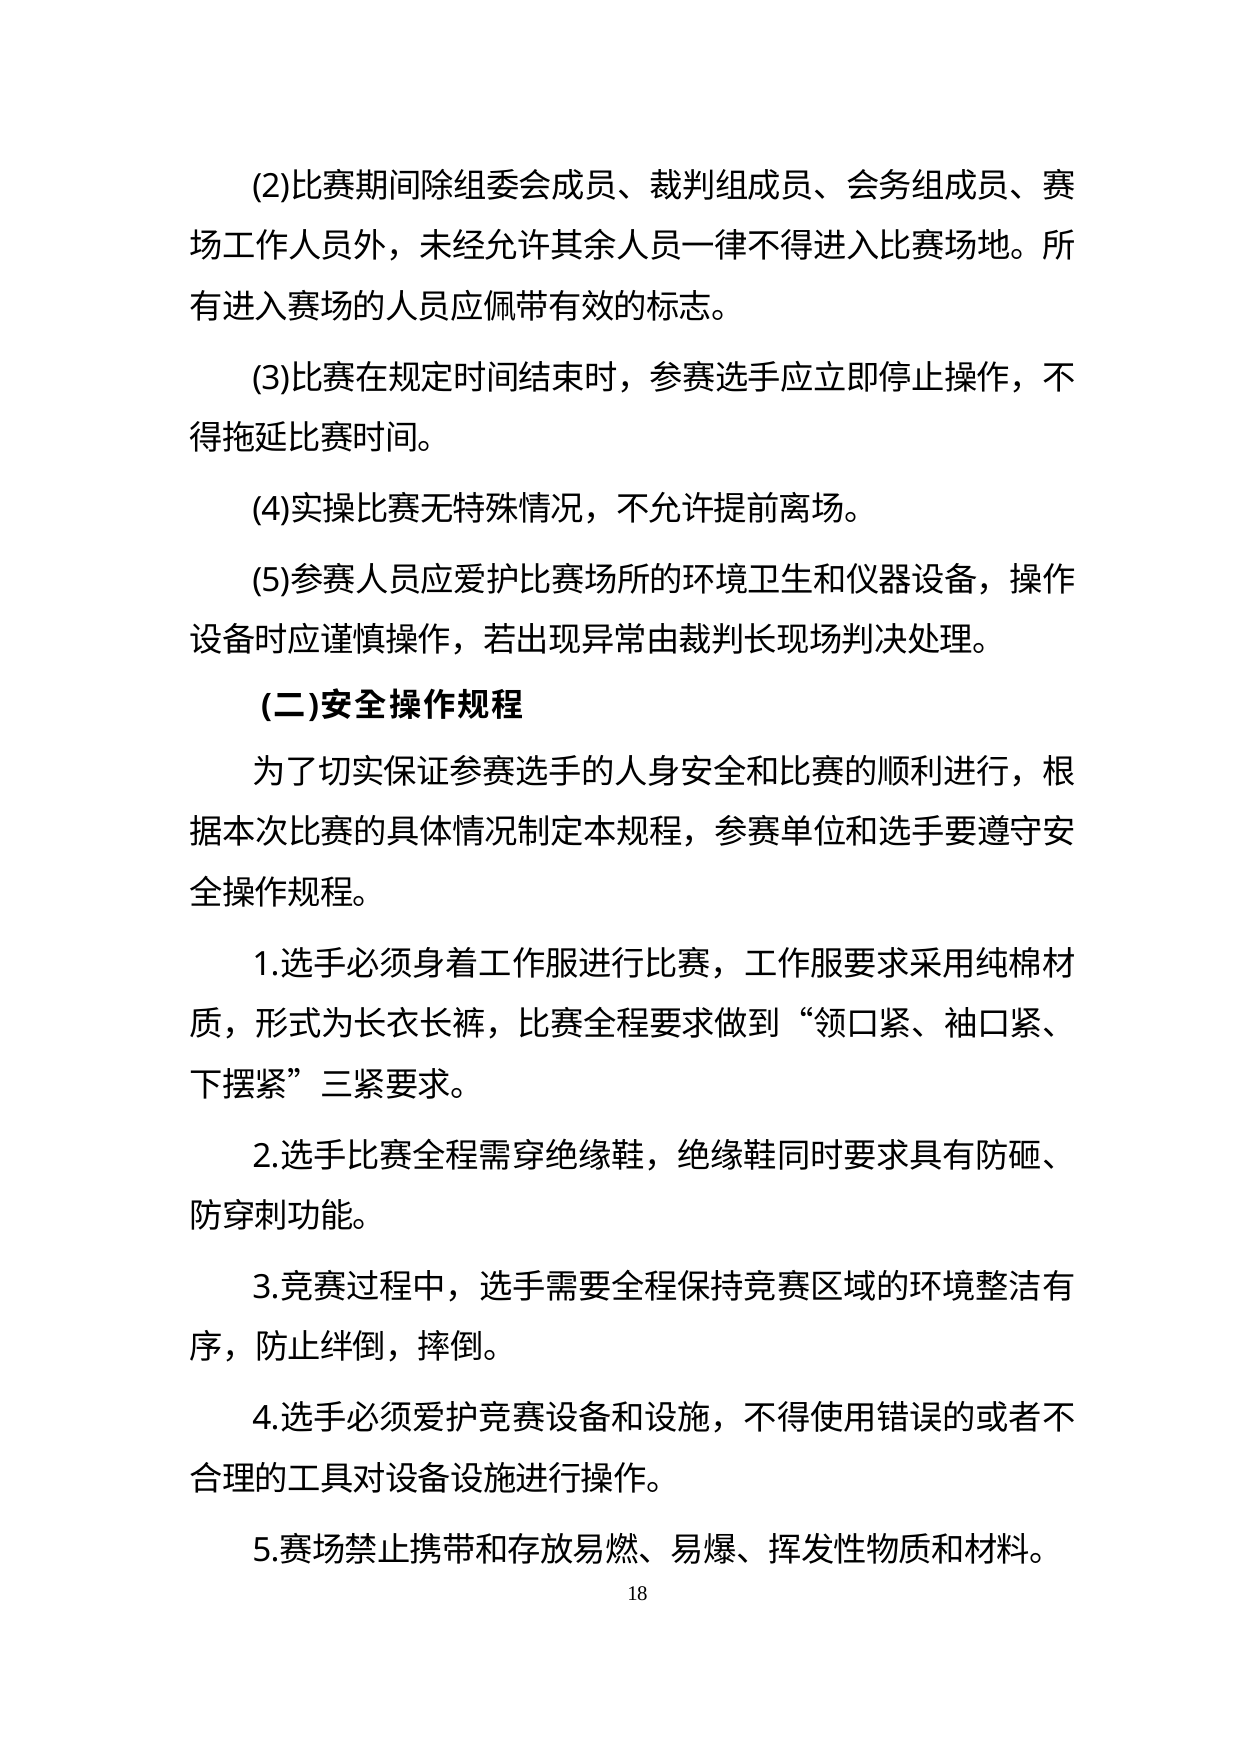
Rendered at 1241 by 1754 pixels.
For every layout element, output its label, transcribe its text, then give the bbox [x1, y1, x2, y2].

text 为了切实保证参赛选手的人身安全和比赛的顺利进行，根据本次比赛的具体情况制定本规程，参赛单位和选手要遵守安全操作规程。 [189, 735, 1076, 916]
text (5)参赛人员应爱护比赛场所的环境卫生和仪器设备，操作设备时应谨慎操作，若出现异常由裁判长现场判决处理。 [189, 543, 1076, 664]
text (2)比赛期间除组委会成员、裁判组成员、会务组成员、赛场工作人员外，未经允许其余人员一律不得进入比赛场地。所有进入赛场的人员应佩带有效的标志。 [189, 149, 1076, 330]
text (4)实操比赛无特殊情况，不允许提前离场。 [189, 472, 1076, 533]
text 5.赛场禁止携带和存放易燃、易爆、挥发性物质和材料。 [189, 1513, 1076, 1573]
text (二)安全操作规程 [261, 684, 1088, 724]
text (3)比赛在规定时间结束时，参赛选手应立即停止操作，不得拖延比赛时间。 [189, 341, 1076, 462]
text 1.选手必须身着工作服进行比赛，工作服要求采用纯棉材质，形式为长衣长裤，比赛全程要求做到“领口紧、袖口紧、下摆紧”三紧要求。 [189, 927, 1076, 1108]
text 2.选手比赛全程需穿绝缘鞋，绝缘鞋同时要求具有防砸、防穿刺功能。 [189, 1119, 1076, 1239]
text 4.选手必须爱护竞赛设备和设施，不得使用错误的或者不合理的工具对设备设施进行操作。 [189, 1381, 1076, 1502]
text 3.竞赛过程中，选手需要全程保持竞赛区域的环境整洁有序，防止绊倒，摔倒。 [189, 1250, 1076, 1371]
